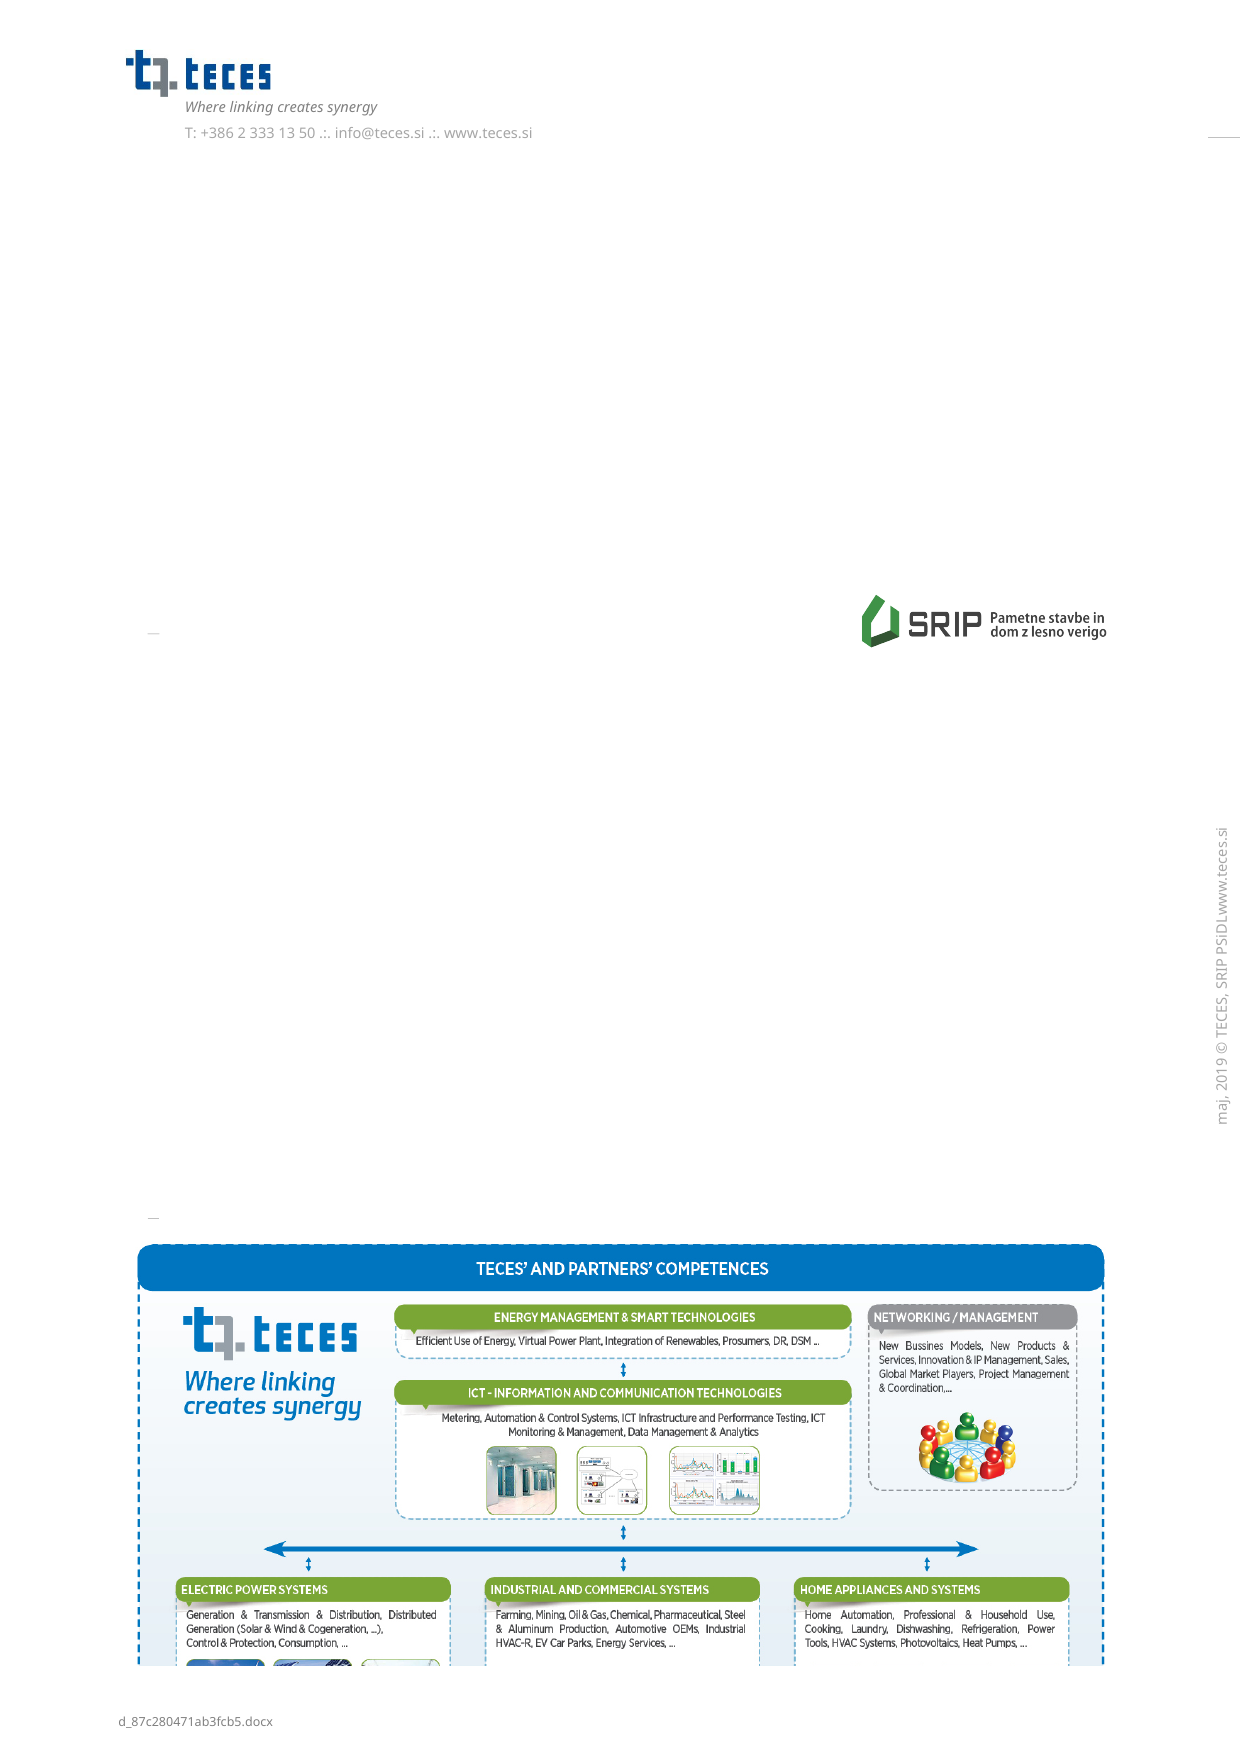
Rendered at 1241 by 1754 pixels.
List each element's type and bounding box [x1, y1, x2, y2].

picture [118, 1224, 1123, 1666]
picture [125, 49, 271, 97]
picture [853, 591, 1115, 651]
